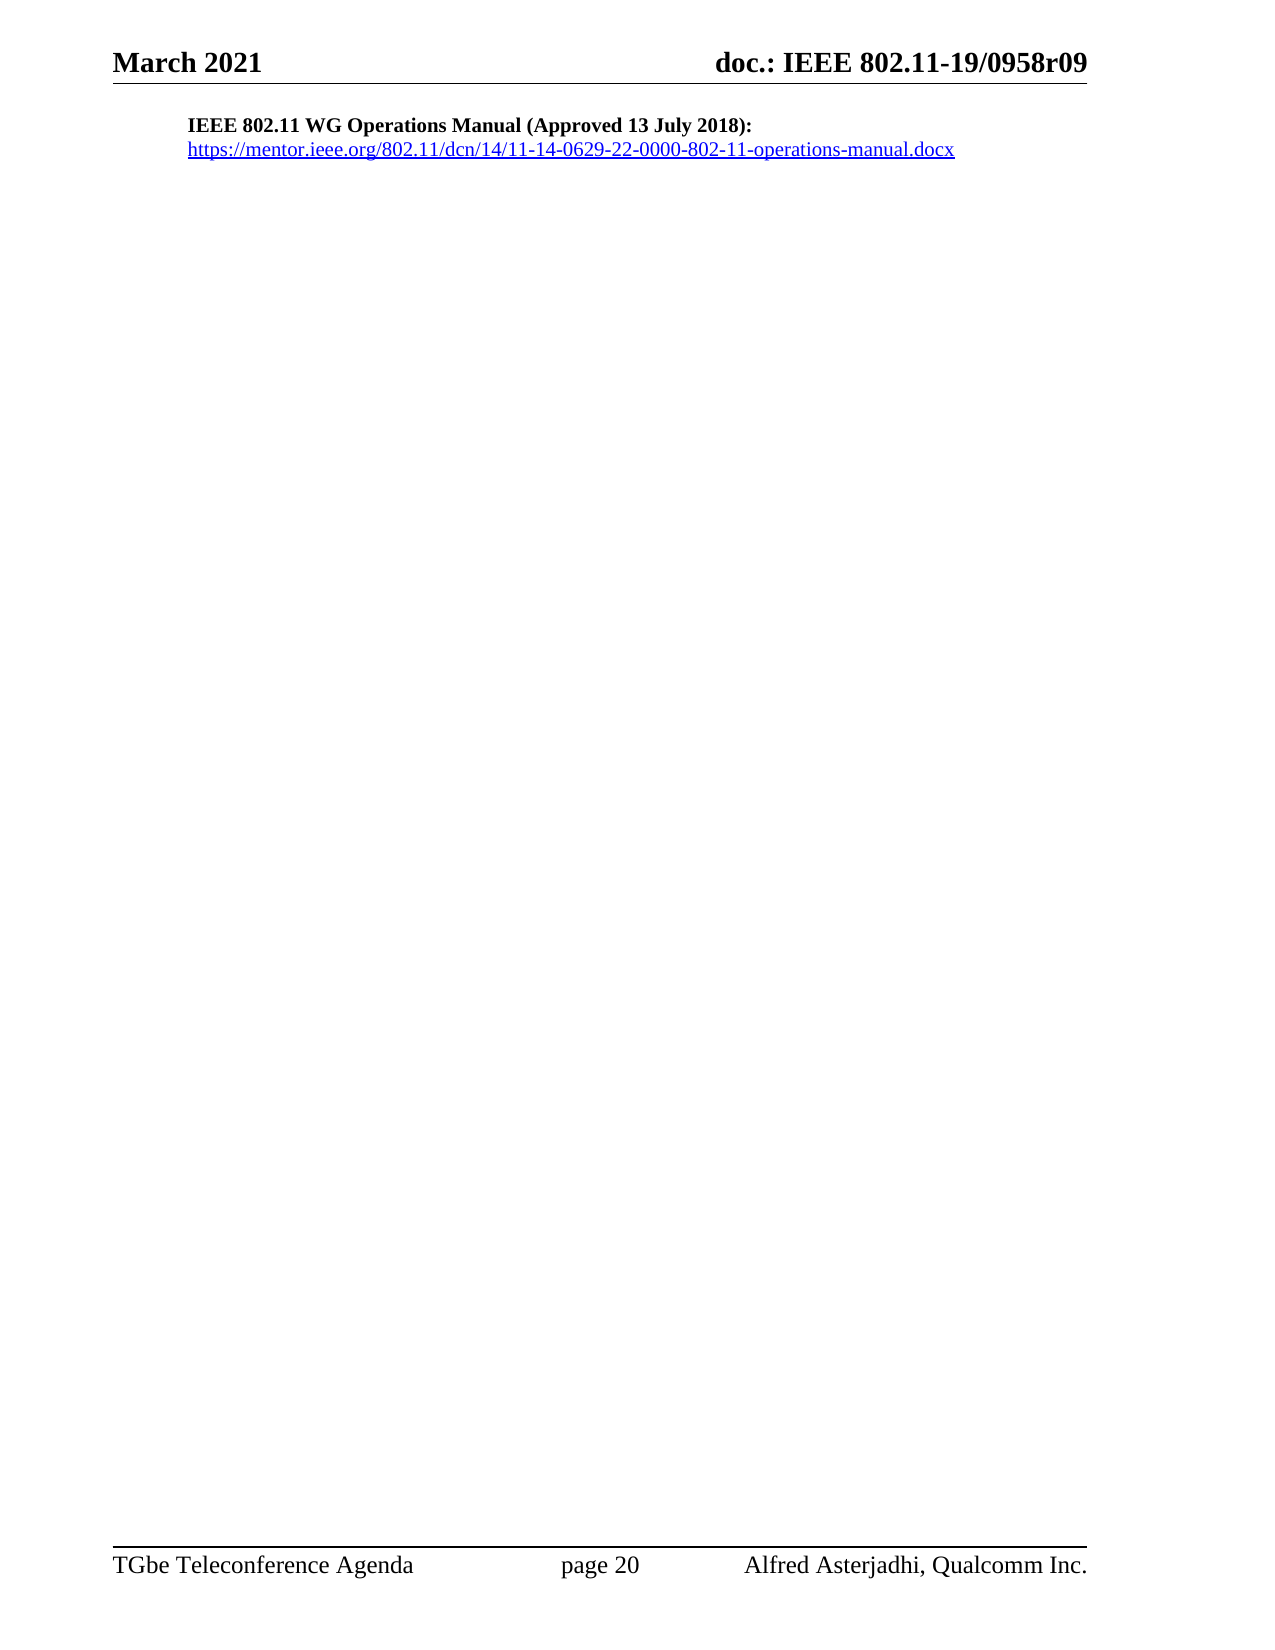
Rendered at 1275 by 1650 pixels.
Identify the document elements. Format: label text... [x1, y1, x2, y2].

text https://mentor.ieee.org/802.11/dcn/14/11-14-0629-22-0000-802-11-operations-manual.docx [112, 137, 1087, 161]
text IEEE 802.11 WG Operations Manual (Approved 13 July 2018): [112, 112, 1087, 137]
